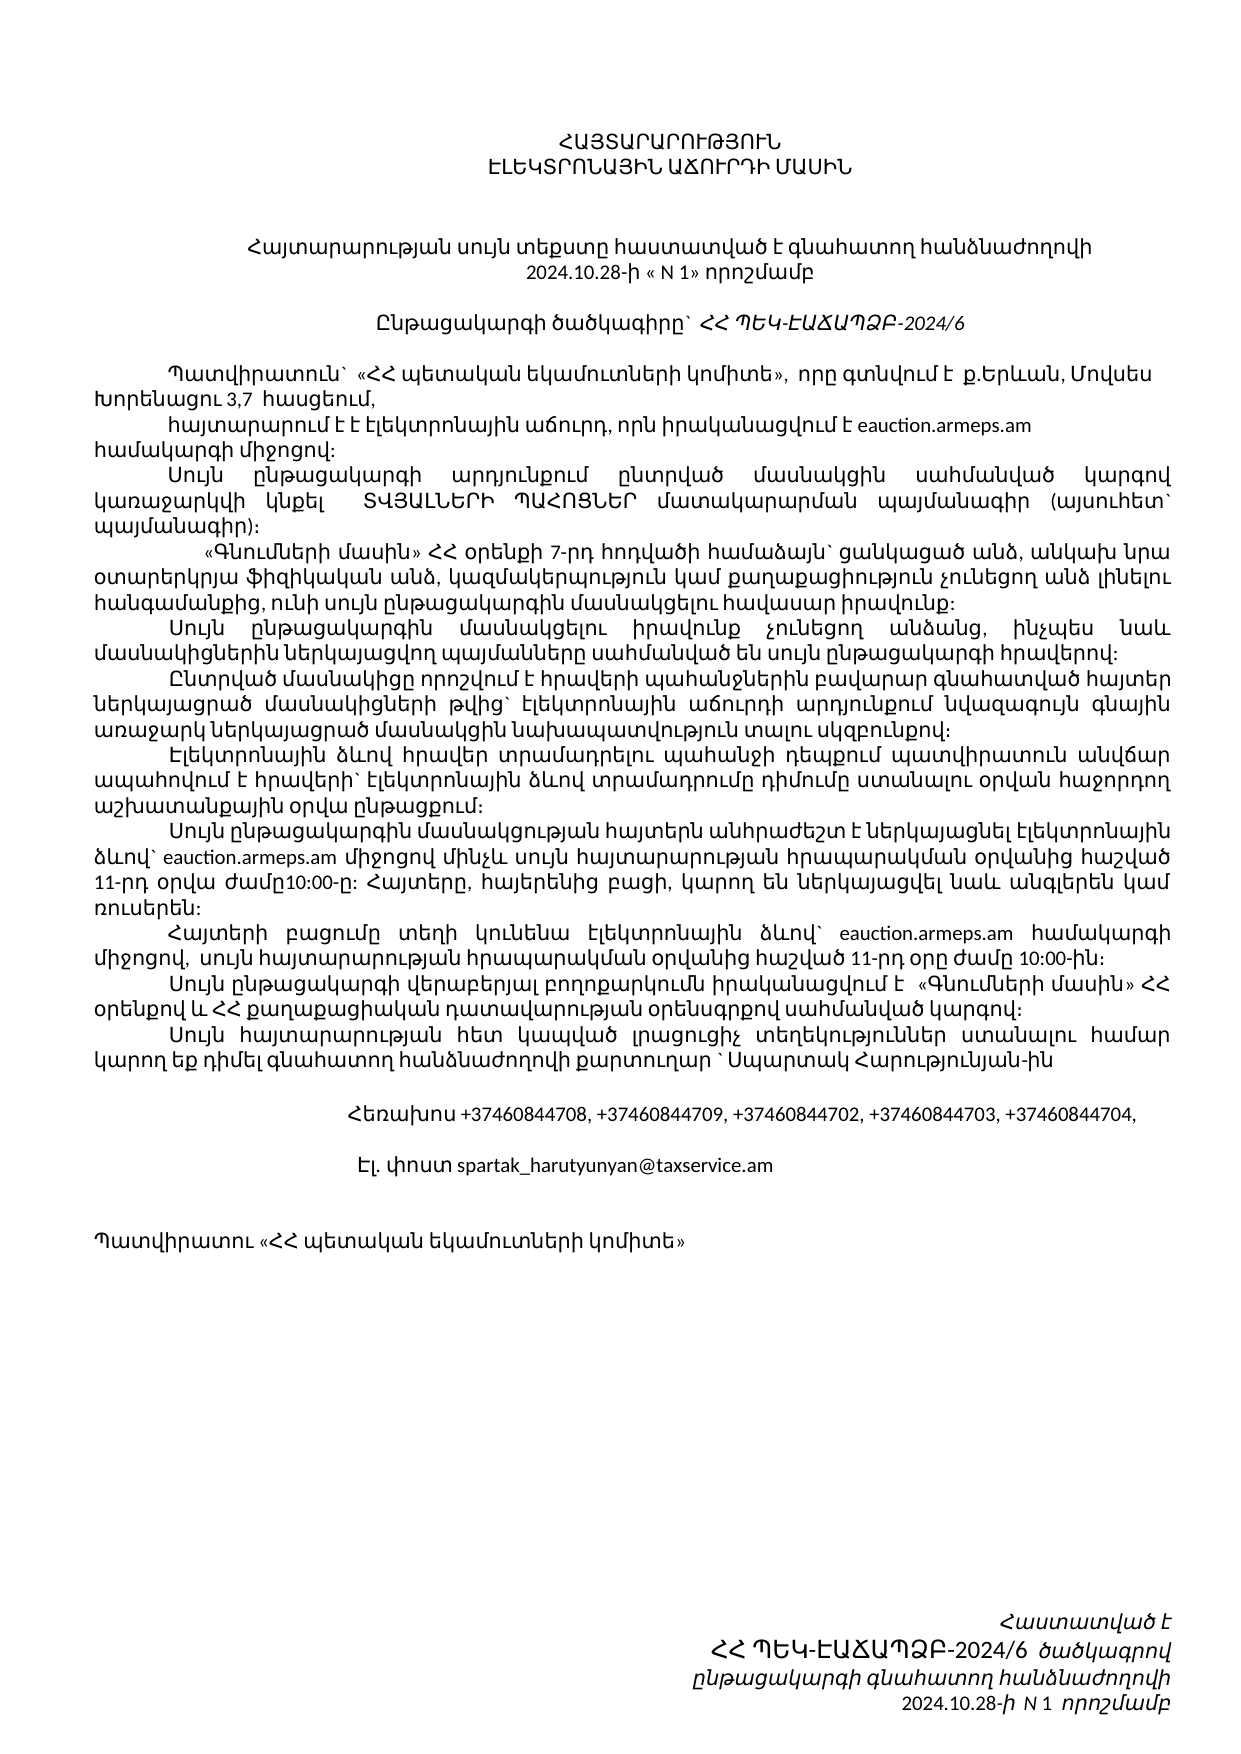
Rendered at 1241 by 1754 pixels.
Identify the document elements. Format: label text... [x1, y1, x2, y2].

text Հեռախոս +37460844708, +37460844709, +37460844702, +37460844703, +37460844704, [94, 1101, 1171, 1126]
text Սույն ընթացակարգի վերաբերյալ բողոքարկումն իրականացվում է «Գնումների մասին» ՀՀ օրենքով և ՀՀ քաղաքացիական դատավարության օրենսգրքով սահմանված կարգով։ [94, 971, 1171, 1022]
text Պատվիրատու «ՀՀ պետական եկամուտների կոմիտե» [94, 1228, 1171, 1253]
text Պատվիրատուն` «ՀՀ պետական եկամուտների կոմիտե», որը գտնվում է ք.Երևան, Մովսես Խորենացու 3,7 հասցեում, [94, 361, 1171, 412]
text Սույն հայտարարության հետ կապված լրացուցիչ տեղեկություններ ստանալու համար կարող եք դիմել գնահատող հանձնաժողովի քարտուղար ` Սպարտակ Հարությունյան-ին [94, 1022, 1171, 1073]
text 2024.10.28 -ի « N 1» որոշմամբ [94, 259, 1171, 285]
text ԷԼԵԿՏՐՈՆԱՅԻՆ ԱՃՈՒՐԴԻ ՄԱՍԻՆ [94, 154, 1171, 180]
text ՀՀ ՊԵԿ-ԷԱՃԱՊՁԲ-2024/6 ծածկագրով [94, 1634, 1171, 1665]
text հայտարարում է է էլեկտրոնային աճուրդ, որն իրականացվում է eauction.armeps.am համակարգի միջոցով: [94, 412, 1171, 463]
text Սույն ընթացակարգին մասնակցելու իրավունք չունեցող անձանց, ինչպես նաև մասնակիցներին ներկայացվող պայմանները սահմանված են սույն ընթացակարգի հրավերով: [94, 615, 1171, 666]
text Ընտրված մասնակիցը որոշվում է հրավերի պահանջներին բավարար գնահատված հայտեր ներկայացրած մասնակիցների թվից` էլեկտրոնային աճուրդի արդյունքում նվազագույն գնային առաջարկ ներկայացրած մասնակցին նախապատվություն տալու սկզբունքով։ [94, 666, 1171, 742]
text Էլ. փոստ spartak_harutyunyan@taxservice.am [94, 1152, 1171, 1177]
text Ընթացակարգի ծածկագիրը` ՀՀ ՊԵԿ-ԷԱՃԱՊՁԲ-2024/6 [94, 310, 1171, 336]
text ՀԱՅՏԱՐԱՐՈՒԹՅՈՒՆ [94, 129, 1171, 154]
text ընթացակարգի գնահատող հանձնաժողովի [94, 1665, 1171, 1690]
text Սույն ընթացակարգին մասնակցության հայտերն անհրաժեշտ է ներկայացնել էլեկտրոնային ձևով` eauction.armeps.am միջոցով մինչև սույն հայտարարության հրապարակման օրվանից հաշված 11-րդ օրվա ժամը10:00-ը: Հայտերը, հայերենից բացի, կարող են ներկայացվել նաև անգլերեն կամ ռուսերեն: [94, 818, 1171, 920]
text Հայտերի բացումը տեղի կունենա էլեկտրոնային ձևով` eauction.armeps.am համակարգի միջոցով, սույն հայտարարության հրապարակման օրվանից հաշված 11-րդ օրը ժամը 10:00-ին։ [94, 920, 1171, 971]
text Հաստատված է [94, 1609, 1171, 1634]
text Հայտարարության սույն տեքստը հաստատված է գնահատող հանձնաժողովի [94, 234, 1171, 259]
text 2024.10.28 -ի N 1 որոշմամբ [94, 1690, 1171, 1716]
text Էլեկտրոնային ձևով հրավեր տրամադրելու պահանջի դեպքում պատվիրատուն անվճար ապահովում է հրավերի` էլեկտրոնային ձևով տրամադրումը դիմումը ստանալու օրվան հաջորդող աշխատանքային օրվա ընթացքում։ [94, 742, 1171, 818]
text Սույն ընթացակարգի արդյունքում ընտրված մասնակցին սահմանված կարգով կառաջարկվի կնքել ՏՎՅԱԼՆԵՐԻ ՊԱՀՈՑՆԵՐ մատակարարման պայմանագիր (այսուհետ` պայմանագիր)։ [94, 463, 1171, 539]
text «Գնումների մասին» ՀՀ օրենքի 7-րդ հոդվածի համաձայն` ցանկացած անձ, անկախ նրա օտարերկրյա ֆիզիկական անձ, կազմակերպություն կամ քաղաքացիություն չունեցող անձ լինելու հանգամանքից, ունի սույն ընթացակարգին մասնակցելու հավասար իրավունք: [94, 539, 1171, 615]
